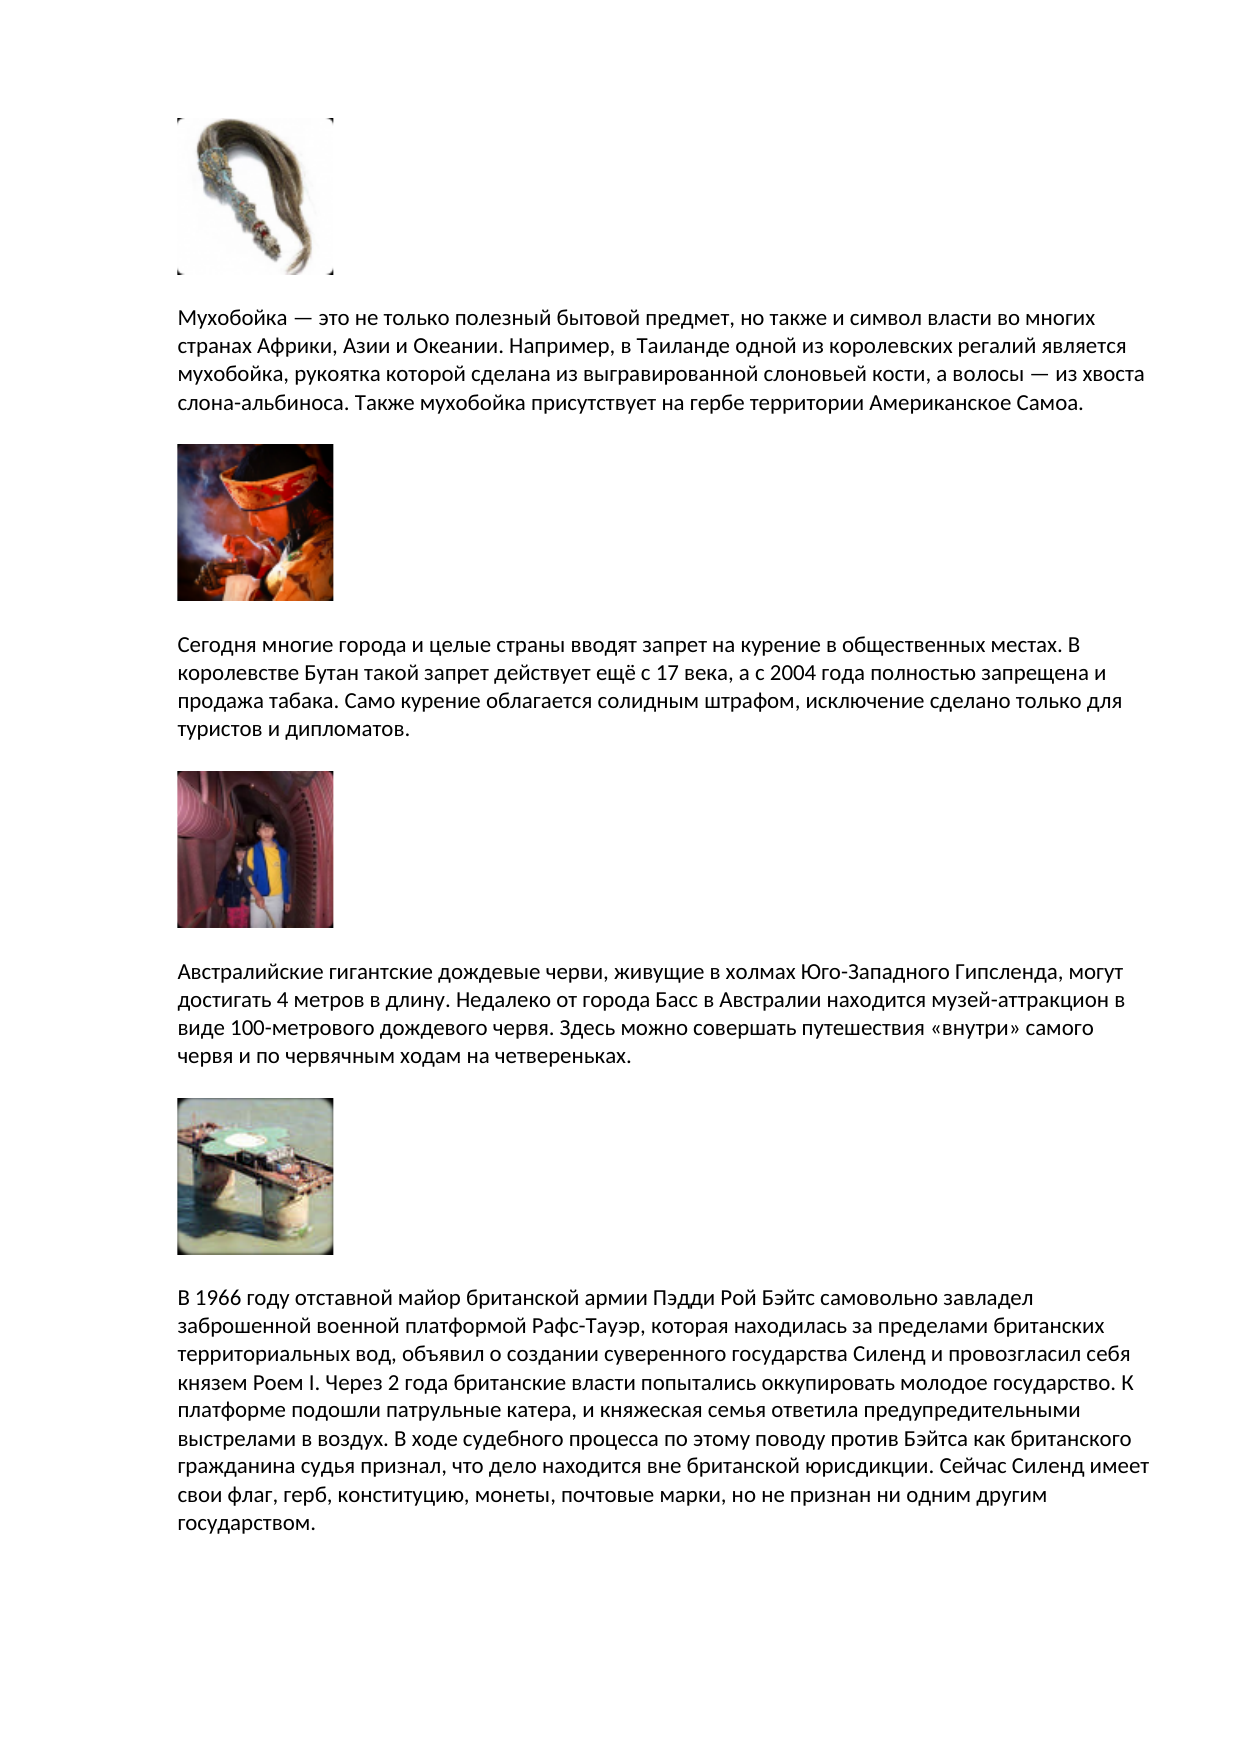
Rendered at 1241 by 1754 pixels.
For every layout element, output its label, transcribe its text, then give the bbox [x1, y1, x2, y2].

picture [177, 771, 334, 928]
picture [177, 444, 334, 601]
text Австралийские гигантские дождевые черви, живущие в холмах Юго-Западного Гипсленда, могут достигать 4 метров в длину. Недалеко от города Басс в Австралии находится музей-аттракцион в виде 100-метрового дождевого червя. Здесь можно совершать путешествия «внутри» самого червя и по червячным ходам на четвереньках. [177, 957, 1152, 1069]
picture [177, 118, 334, 275]
text В 1966 году отставной майор британской армии Пэдди Рой Бэйтс самовольно завладел заброшенной военной платформой Рафс-Тауэр, которая находилась за пределами британских территориальных вод, объявил о создании суверенного государства Силенд и провозгласил себя князем Роем I. Через 2 года британские власти попытались оккупировать молодое государство. К платформе подошли патрульные катера, и княжеская семья ответила предупредительными выстрелами в воздух. В ходе судебного процесса по этому поводу против Бэйтса как британского гражданина судья признал, что дело находится вне британской юрисдикции. Сейчас Силенд имеет свои флаг, герб, конституцию, монеты, почтовые марки, но не признан ни одним другим государством. [177, 1283, 1152, 1536]
text Мухобойка — это не только полезный бытовой предмет, но также и символ власти во многих странах Африки, Азии и Океании. Например, в Таиланде одной из королевских регалий является мухобойка, рукоятка которой сделана из выгравированной слоновьей кости, а волосы — из хвоста слона-альбиноса. Также мухобойка присутствует на гербе территории Американское Самоа. [177, 303, 1152, 416]
text Сегодня многие города и целые страны вводят запрет на курение в общественных местах. В королевстве Бутан такой запрет действует ещё с 17 века, а с 2004 года полностью запрещена и продажа табака. Само курение облагается солидным штрафом, исключение сделано только для туристов и дипломатов. [177, 630, 1152, 742]
picture [177, 1098, 334, 1255]
